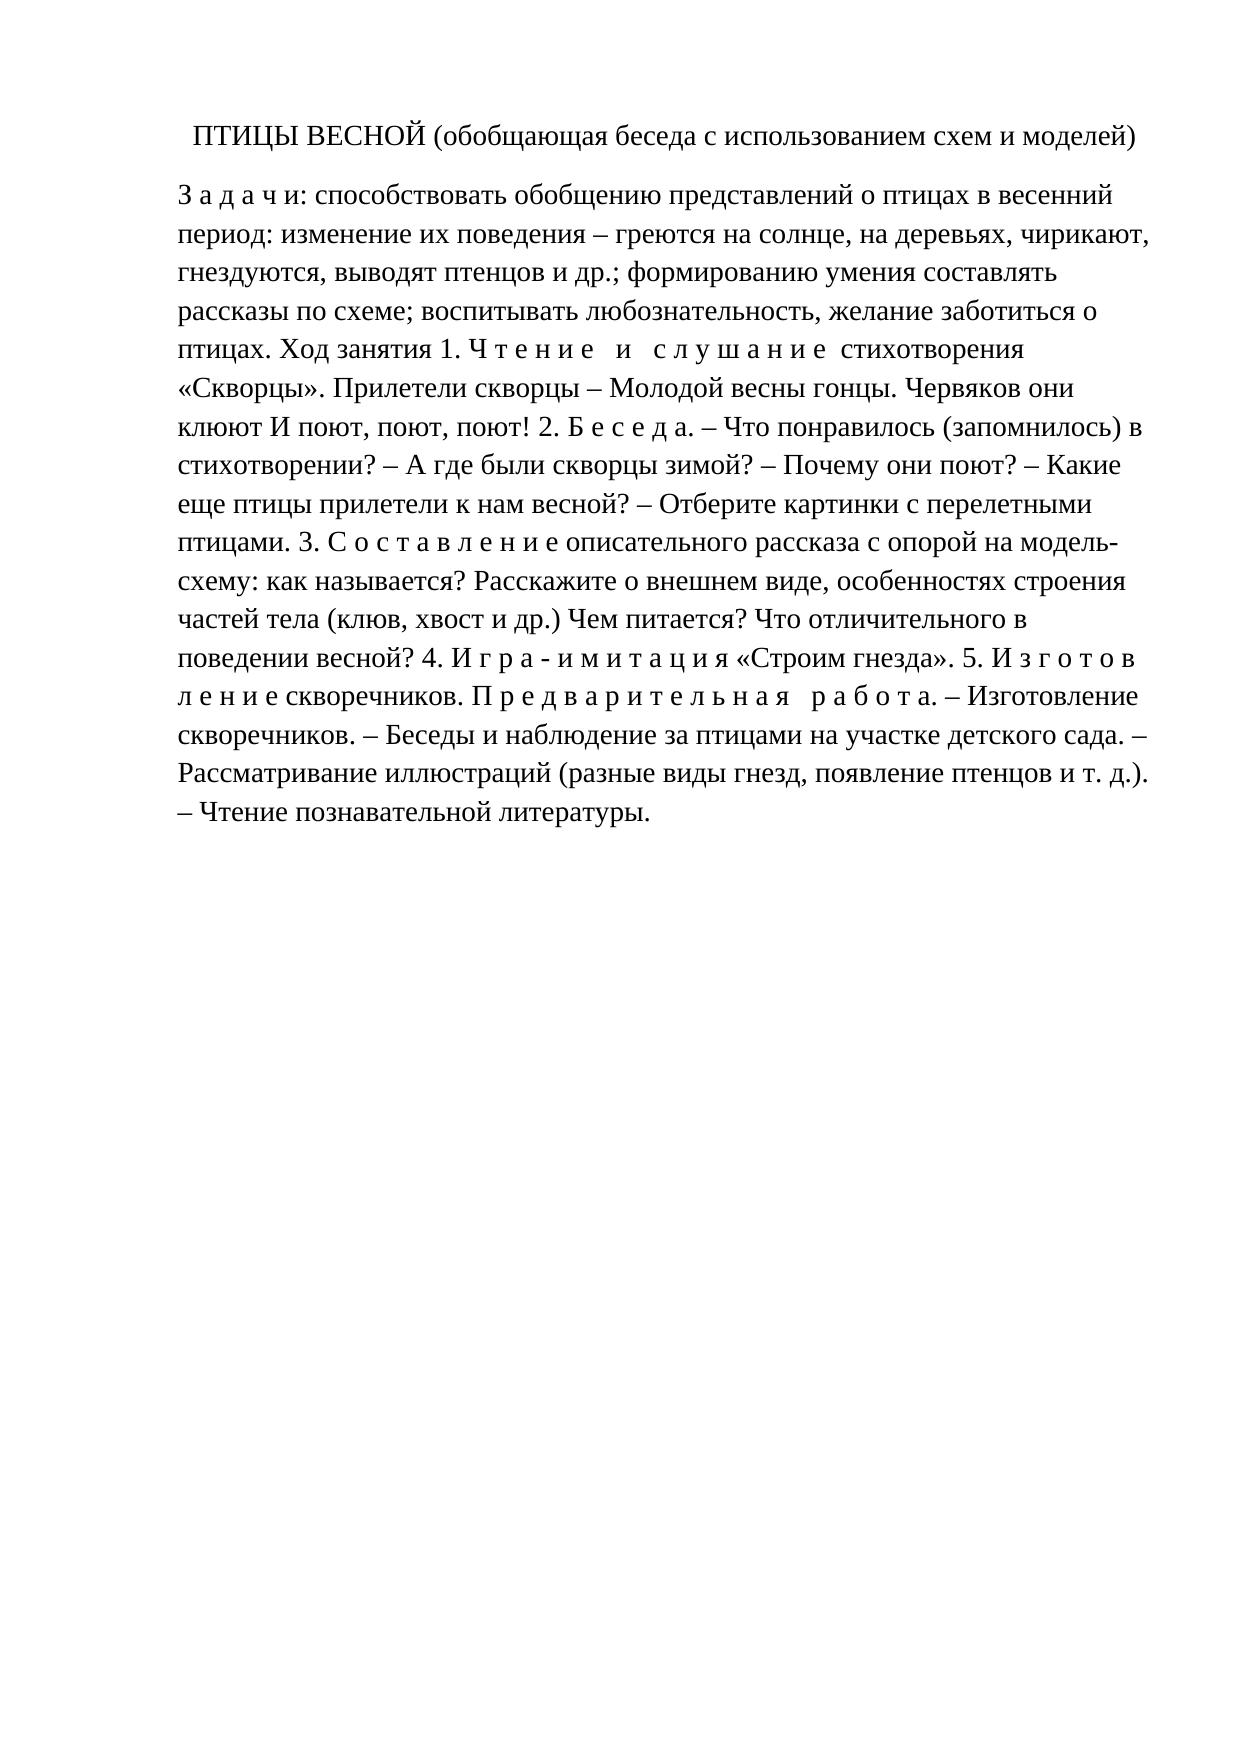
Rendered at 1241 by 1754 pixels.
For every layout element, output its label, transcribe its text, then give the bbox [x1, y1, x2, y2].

text ПТИЦЫ ВЕСНОЙ (обобщающая беседа с использованием схем и моделей) [177, 118, 1152, 152]
text З а д а ч и: способствовать обобщению представлений о птицах в весенний период: изменение их поведения – греются на солнце, на деревьях, чирикают, гнездуются, выводят птенцов и др.; формированию умения составлять рассказы по схеме; воспитывать любознательность, желание заботиться о птицах. Ход занятия 1. Ч т е н и е и с л у ш а н и е стихотворения «Скворцы». Прилетели скворцы – Молодой весны гонцы. Червяков они клюют И поют, поют, поют! 2. Б е с е д а. – Что понравилось (запомнилось) в стихотворении? – А где были скворцы зимой? – Почему они поют? – Какие еще птицы прилетели к нам весной? – Отберите картинки с перелетными птицами. 3. С о с т а в л е н и е описательного рассказа с опорой на модель-схему: как называется? Расскажите о внешнем виде, особенностях строения частей тела (клюв, хвост и др.) Чем питается? Что отличительного в поведении весной? 4. И г р а - и м и т а ц и я «Строим гнезда». 5. И з г о т о в л е н и е скворечников. П р е д в а р и т е л ь н а я р а б о т а. – Изготовление скворечников. – Беседы и наблюдение за птицами на участке детского сада. – Рассматривание иллюстраций (разные виды гнезд, появление птенцов и т. д.). – Чтение познавательной литературы. [177, 177, 1152, 828]
